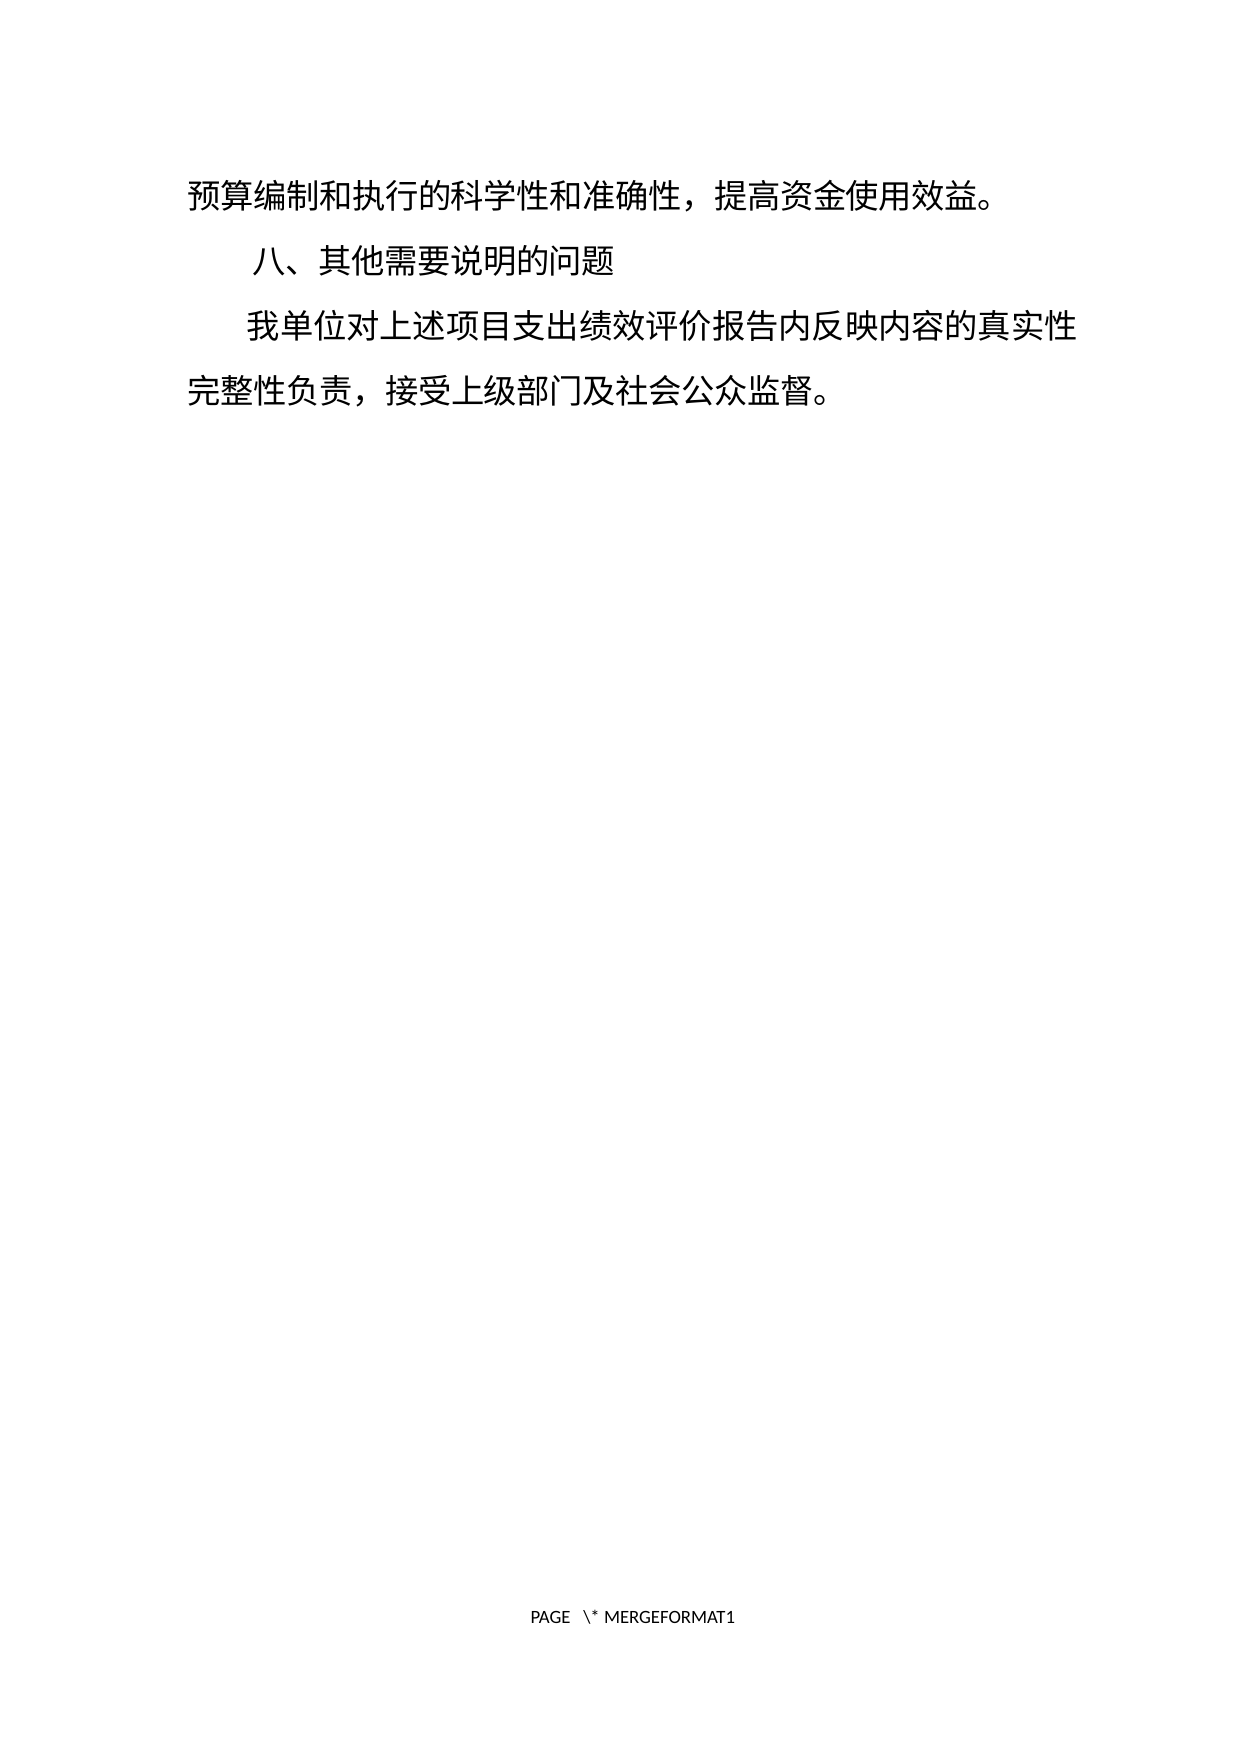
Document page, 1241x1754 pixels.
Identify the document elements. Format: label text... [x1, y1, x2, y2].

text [187, 162, 1078, 227]
text 我单位对上述项目支出绩效评价报告内反映内容的真实性、完整性负责，接受上级部门及社会公众监督。 [187, 292, 1078, 422]
text 八、其他需要说明的问题 [187, 227, 1078, 292]
